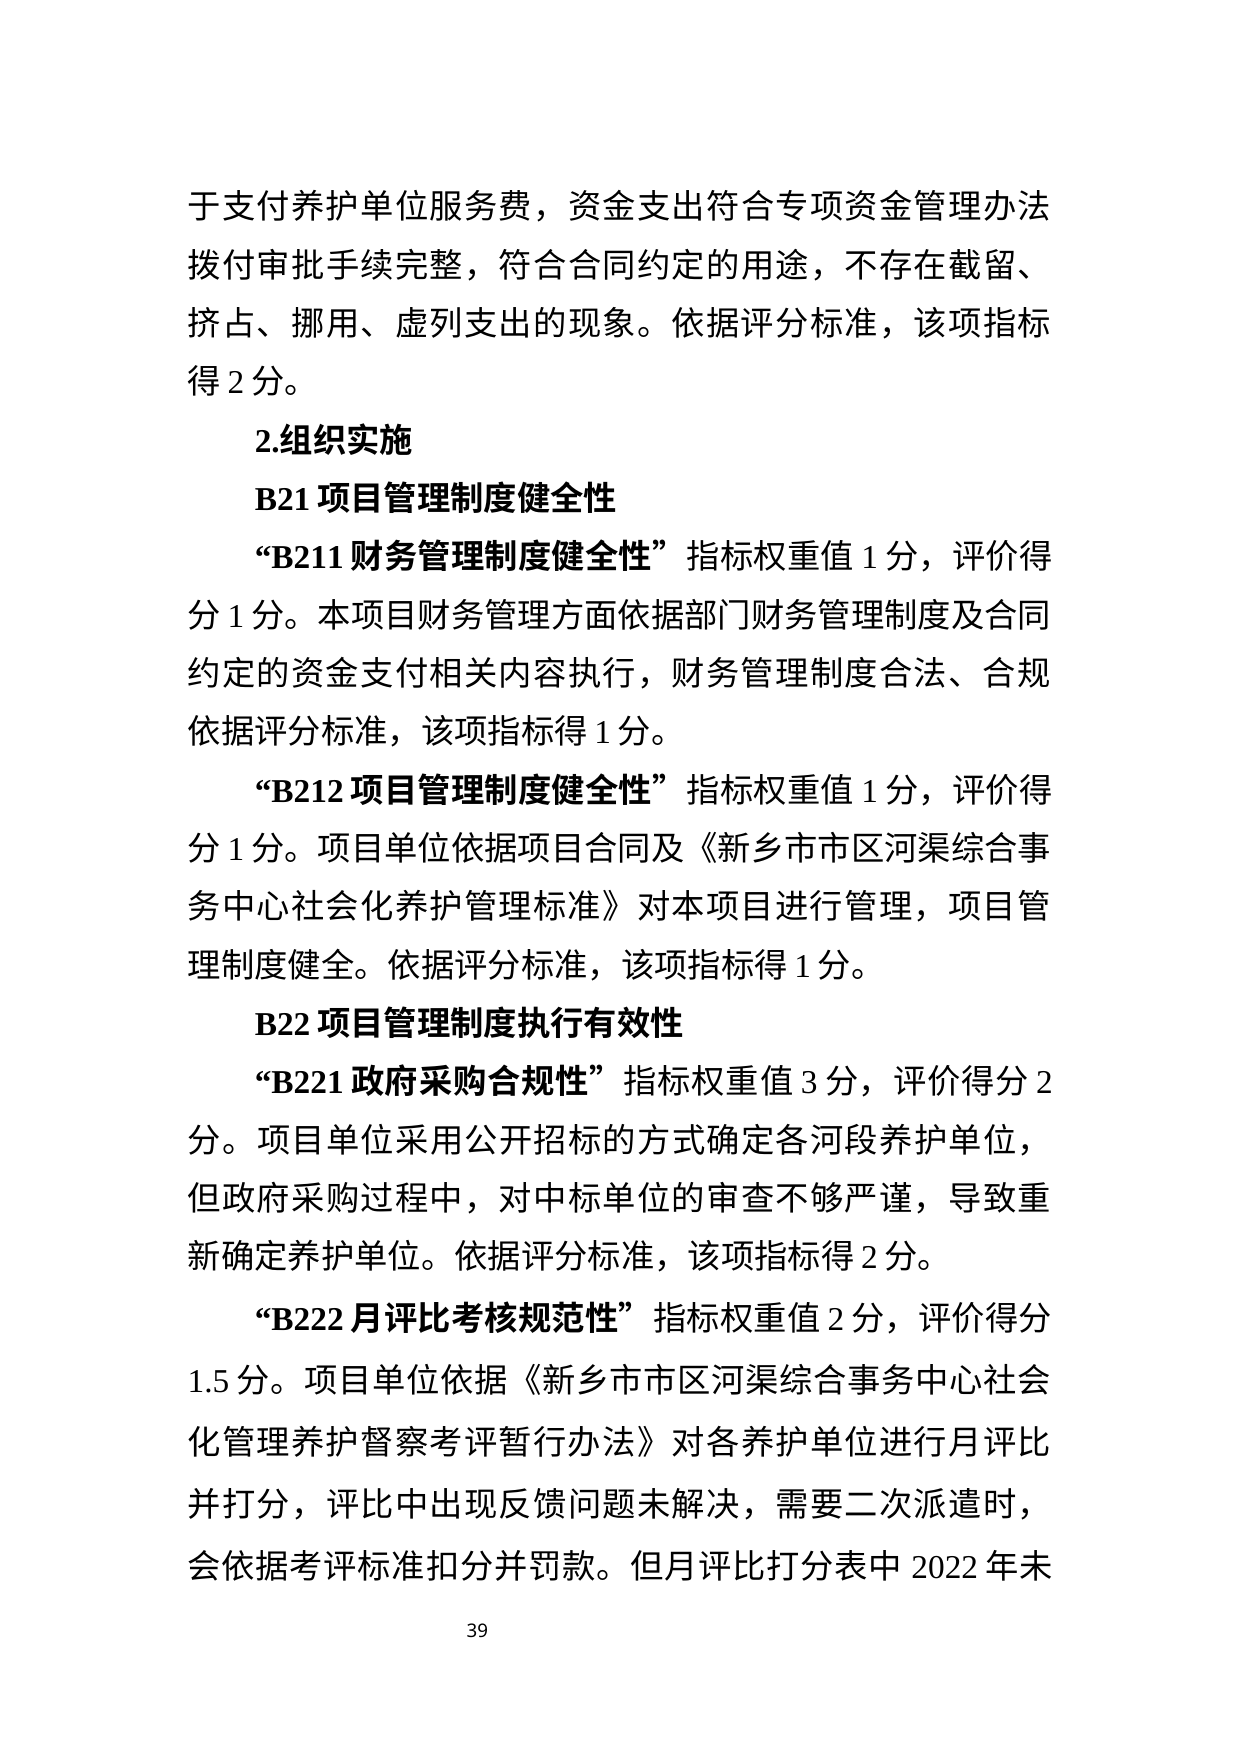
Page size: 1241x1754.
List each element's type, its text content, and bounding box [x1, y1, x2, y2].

subtitle 2.组织实施 [187, 405, 1053, 464]
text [187, 172, 1053, 405]
text B22项目管理制度执行有效性 [187, 989, 1053, 1047]
text B21项目管理制度健全性 [187, 464, 1053, 522]
text “B211财务管理制度健全性”指标权重值1分，评价得分1分。本项目财务管理方面依据部门财务管理制度及合同约定的资金支付相关内容执行，财务管理制度合法、合规。依据评分标准，该项指标得1分。 [187, 522, 1053, 755]
text “B212项目管理制度健全性”指标权重值1分，评价得分1分。项目单位依据项目合同及《新乡市市区河渠综合事务中心社会化养护管理标准》对本项目进行管理，项目管理制度健全。依据评分标准，该项指标得1分。 [187, 755, 1053, 989]
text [187, 1280, 1053, 1591]
text “B221政府采购合规性”指标权重值3分，评价得分2分。项目单位采用公开招标的方式确定各河段养护单位，但政府采购过程中，对中标单位的审查不够严谨，导致重新确定养护单位。依据评分标准，该项指标得2分。 [187, 1047, 1053, 1280]
